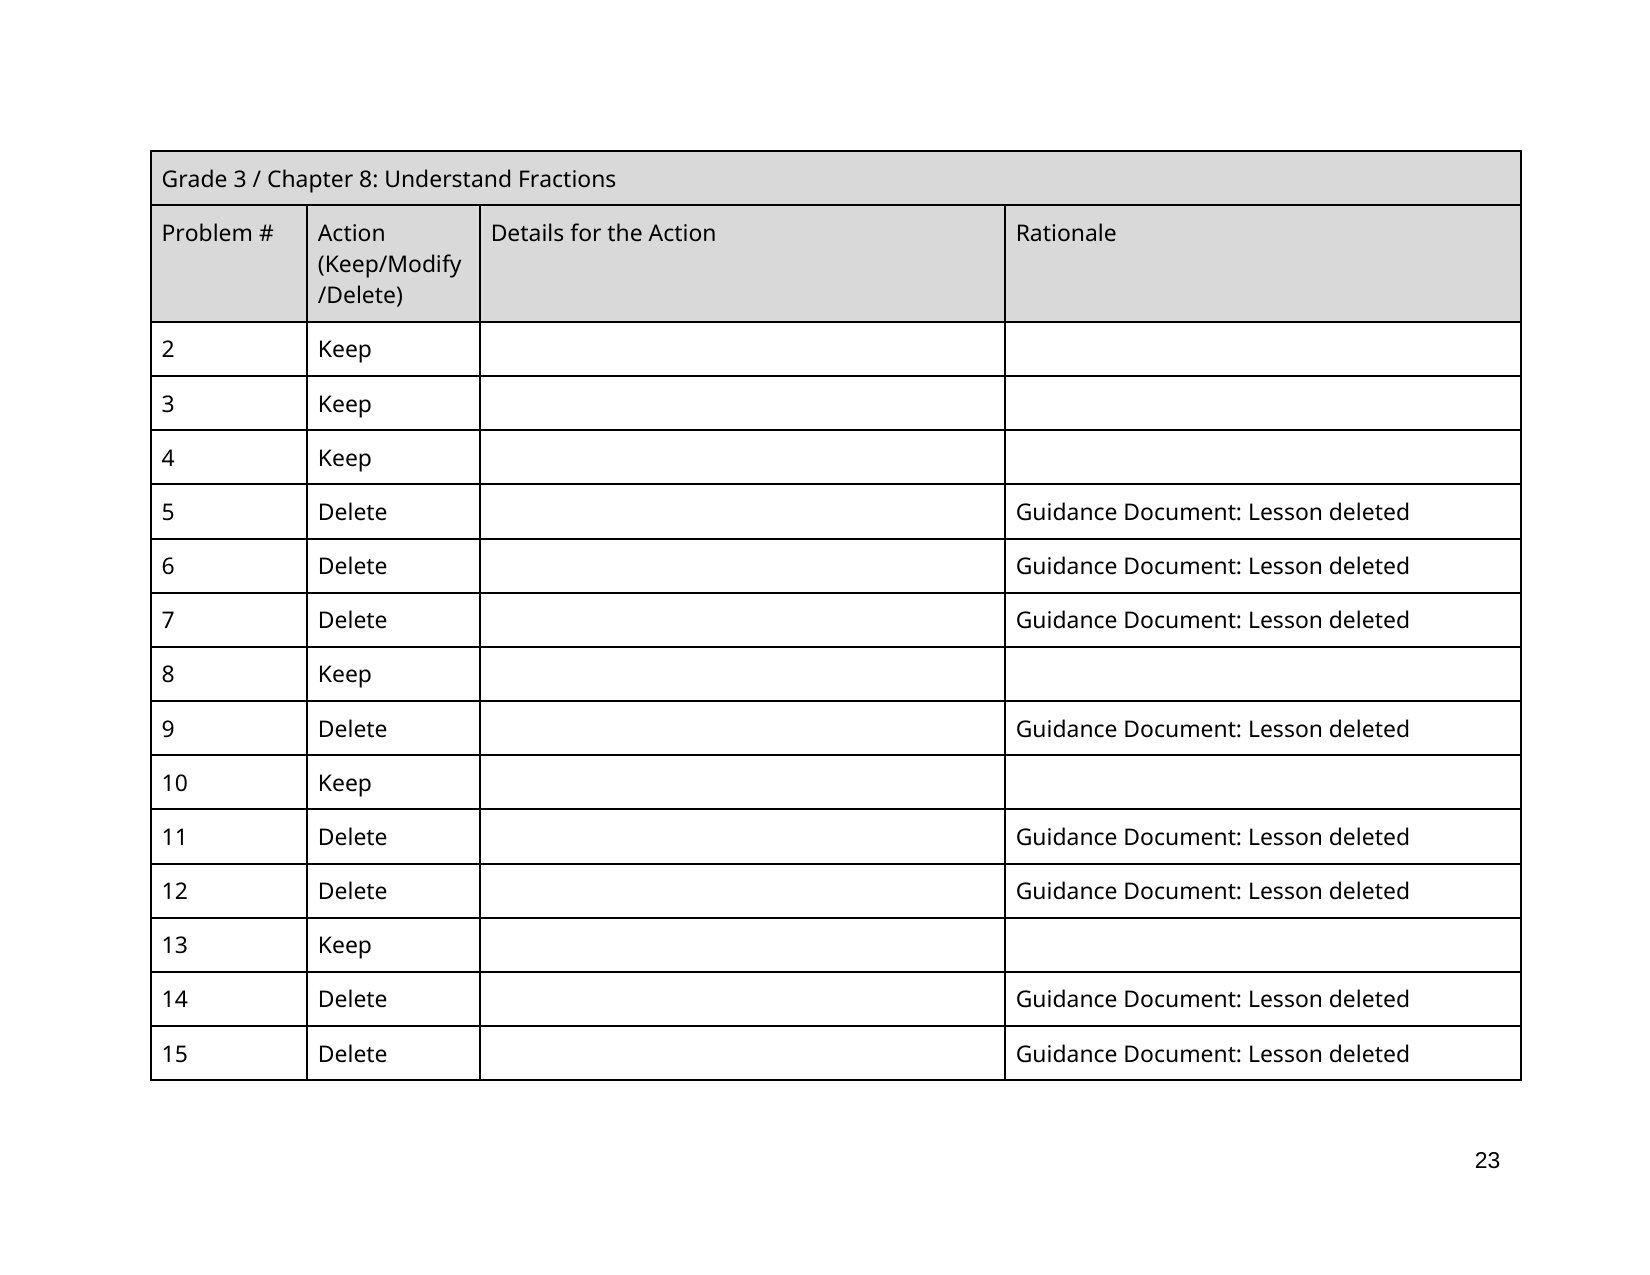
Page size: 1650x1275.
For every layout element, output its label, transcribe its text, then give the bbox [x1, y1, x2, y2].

table_cell 3 [152, 377, 306, 429]
table_cell Guidance Document: Lesson deleted [1006, 540, 1520, 592]
table_cell Keep [308, 756, 479, 808]
table_cell Guidance Document: Lesson deleted [1006, 865, 1520, 917]
table_cell 9 [152, 702, 306, 754]
table_cell [481, 323, 1004, 375]
table_cell 13 [152, 919, 306, 971]
table_cell Delete [308, 865, 479, 917]
table_cell 6 [152, 540, 306, 592]
table_cell Guidance Document: Lesson deleted [1006, 810, 1520, 862]
table_cell Delete [308, 594, 479, 646]
table_cell [481, 702, 1004, 754]
table_cell [481, 1027, 1004, 1079]
table_cell [481, 431, 1004, 483]
table_cell Guidance Document: Lesson deleted [1006, 485, 1520, 537]
table_cell Details for the Action [481, 206, 1004, 321]
table_cell 15 [152, 1027, 306, 1079]
table_cell [481, 810, 1004, 862]
table_cell 11 [152, 810, 306, 862]
table_cell Problem # [152, 206, 306, 321]
table_cell Keep [308, 323, 479, 375]
table_cell [1006, 431, 1520, 483]
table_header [152, 152, 1520, 204]
table_cell 10 [152, 756, 306, 808]
table_cell [1006, 323, 1520, 375]
table_cell Guidance Document: Lesson deleted [1006, 702, 1520, 754]
table_cell Delete [308, 810, 479, 862]
table_cell [481, 594, 1004, 646]
table_cell [481, 865, 1004, 917]
table_cell [481, 485, 1004, 537]
table_cell Rationale [1006, 206, 1520, 321]
table_cell [481, 648, 1004, 700]
table_cell Delete [308, 1027, 479, 1079]
table_cell [481, 973, 1004, 1025]
table_cell Keep [308, 648, 479, 700]
table_cell [1006, 648, 1520, 700]
table_cell Guidance Document: Lesson deleted [1006, 973, 1520, 1025]
table_cell 8 [152, 648, 306, 700]
table_cell 2 [152, 323, 306, 375]
table_cell [1006, 377, 1520, 429]
table_cell Keep [308, 377, 479, 429]
table_cell 12 [152, 865, 306, 917]
table_cell [481, 377, 1004, 429]
table_cell [481, 756, 1004, 808]
table_cell 14 [152, 973, 306, 1025]
table_cell [481, 540, 1004, 592]
table_cell [1006, 756, 1520, 808]
table_cell Delete [308, 702, 479, 754]
table_cell Delete [308, 540, 479, 592]
table_cell Keep [308, 431, 479, 483]
table_cell 4 [152, 431, 306, 483]
table_cell Keep [308, 919, 479, 971]
table_cell Action (Keep/Modify/Delete) [308, 206, 479, 321]
table_cell Delete [308, 485, 479, 537]
table_cell [481, 919, 1004, 971]
table_cell [1006, 919, 1520, 971]
table_cell 5 [152, 485, 306, 537]
table_cell Guidance Document: Lesson deleted [1006, 594, 1520, 646]
table_cell 7 [152, 594, 306, 646]
table_cell Guidance Document: Lesson deleted [1006, 1027, 1520, 1079]
table_cell Delete [308, 973, 479, 1025]
